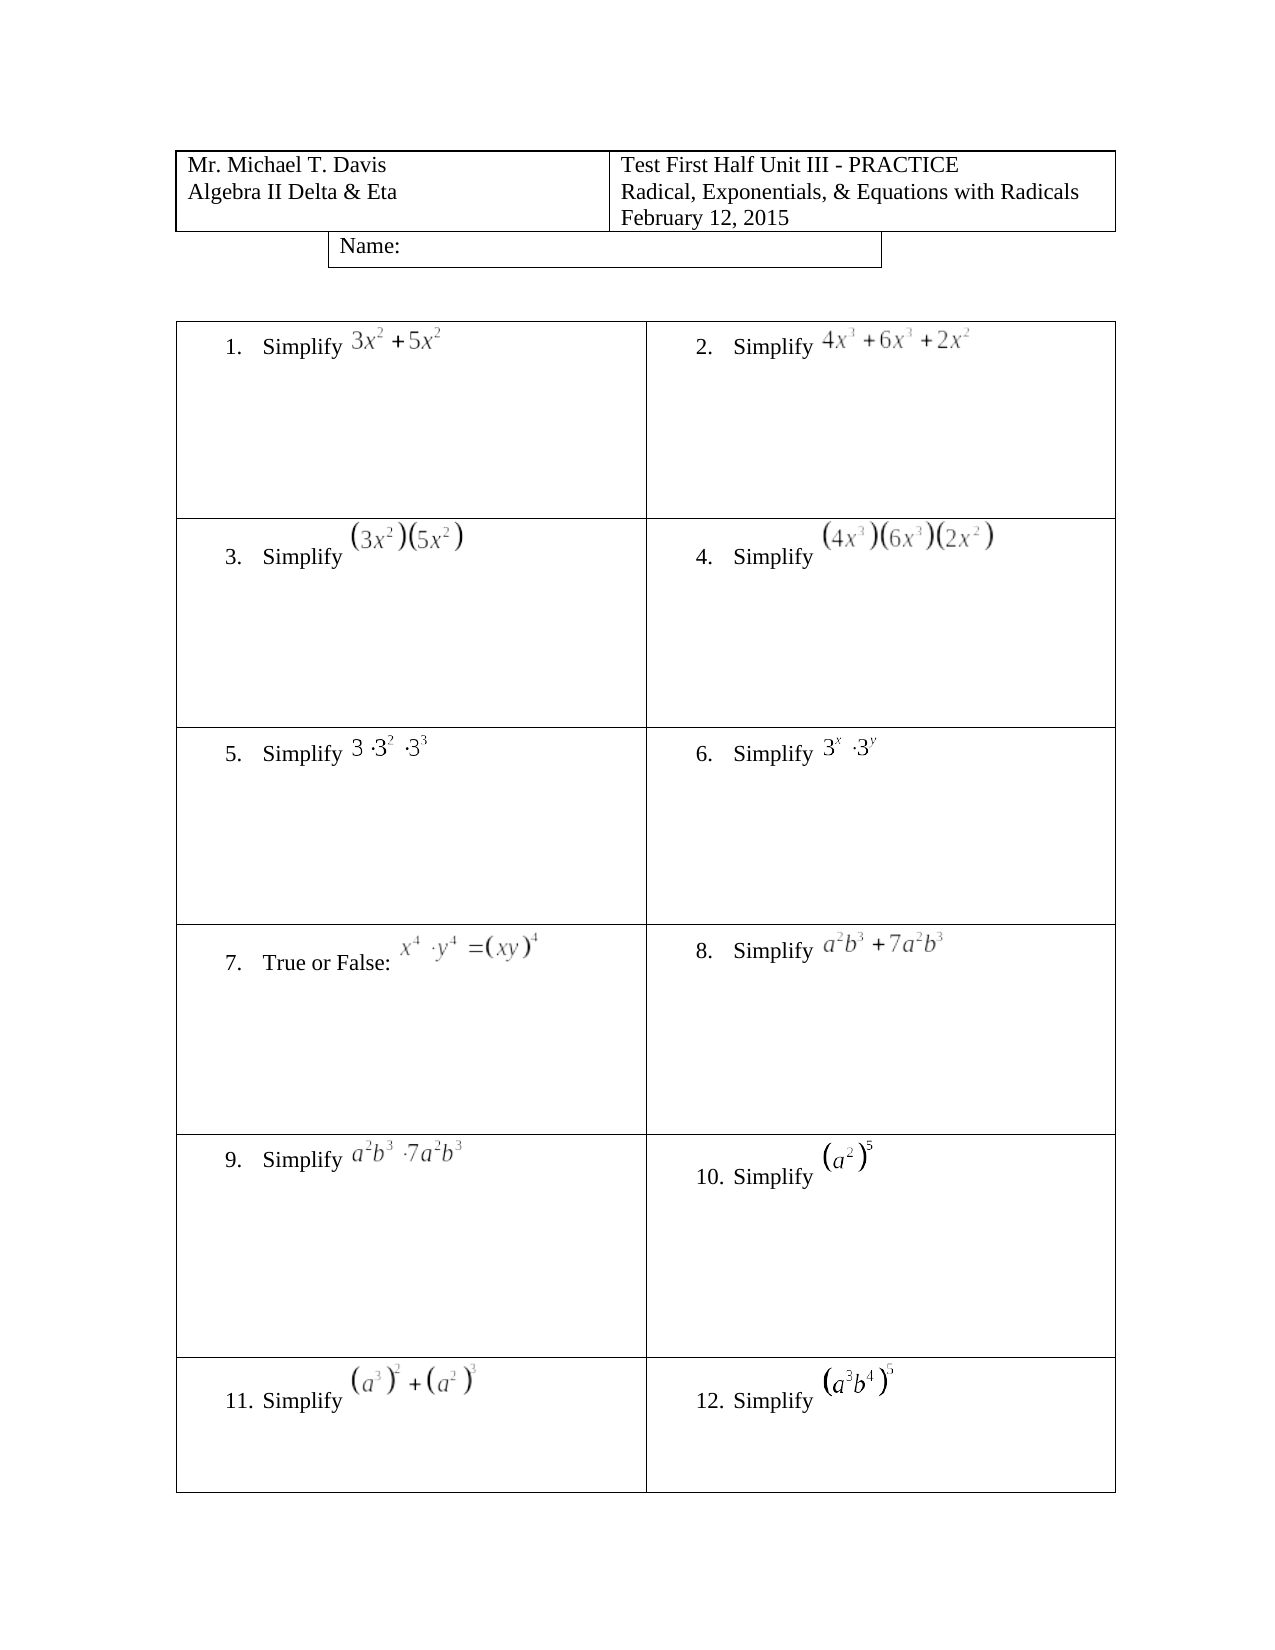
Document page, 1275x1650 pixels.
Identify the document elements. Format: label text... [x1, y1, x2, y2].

table_header Mr. Michael T. Davis Algebra II Delta & Eta [177, 152, 609, 231]
table_cell Simplify [647, 1135, 1115, 1357]
table_cell Simplify [177, 519, 646, 727]
table_cell Name: [329, 232, 881, 267]
table_cell True or False: [177, 925, 646, 1134]
table_cell Simplify [177, 1358, 646, 1492]
table_header Simplify [647, 322, 1115, 518]
table_cell Simplify [647, 728, 1115, 924]
table_header Simplify [177, 322, 646, 518]
table_cell Simplify [177, 728, 646, 924]
table_cell Simplify [647, 925, 1115, 1134]
table_cell Simplify [647, 519, 1115, 727]
table_cell Simplify [177, 1135, 646, 1357]
table_cell Simplify [647, 1358, 1115, 1492]
table_header Test First Half Unit III - PRACTICE Radical, Exponentials, & Equations with Radicals February 12, 2015 [610, 152, 1115, 231]
